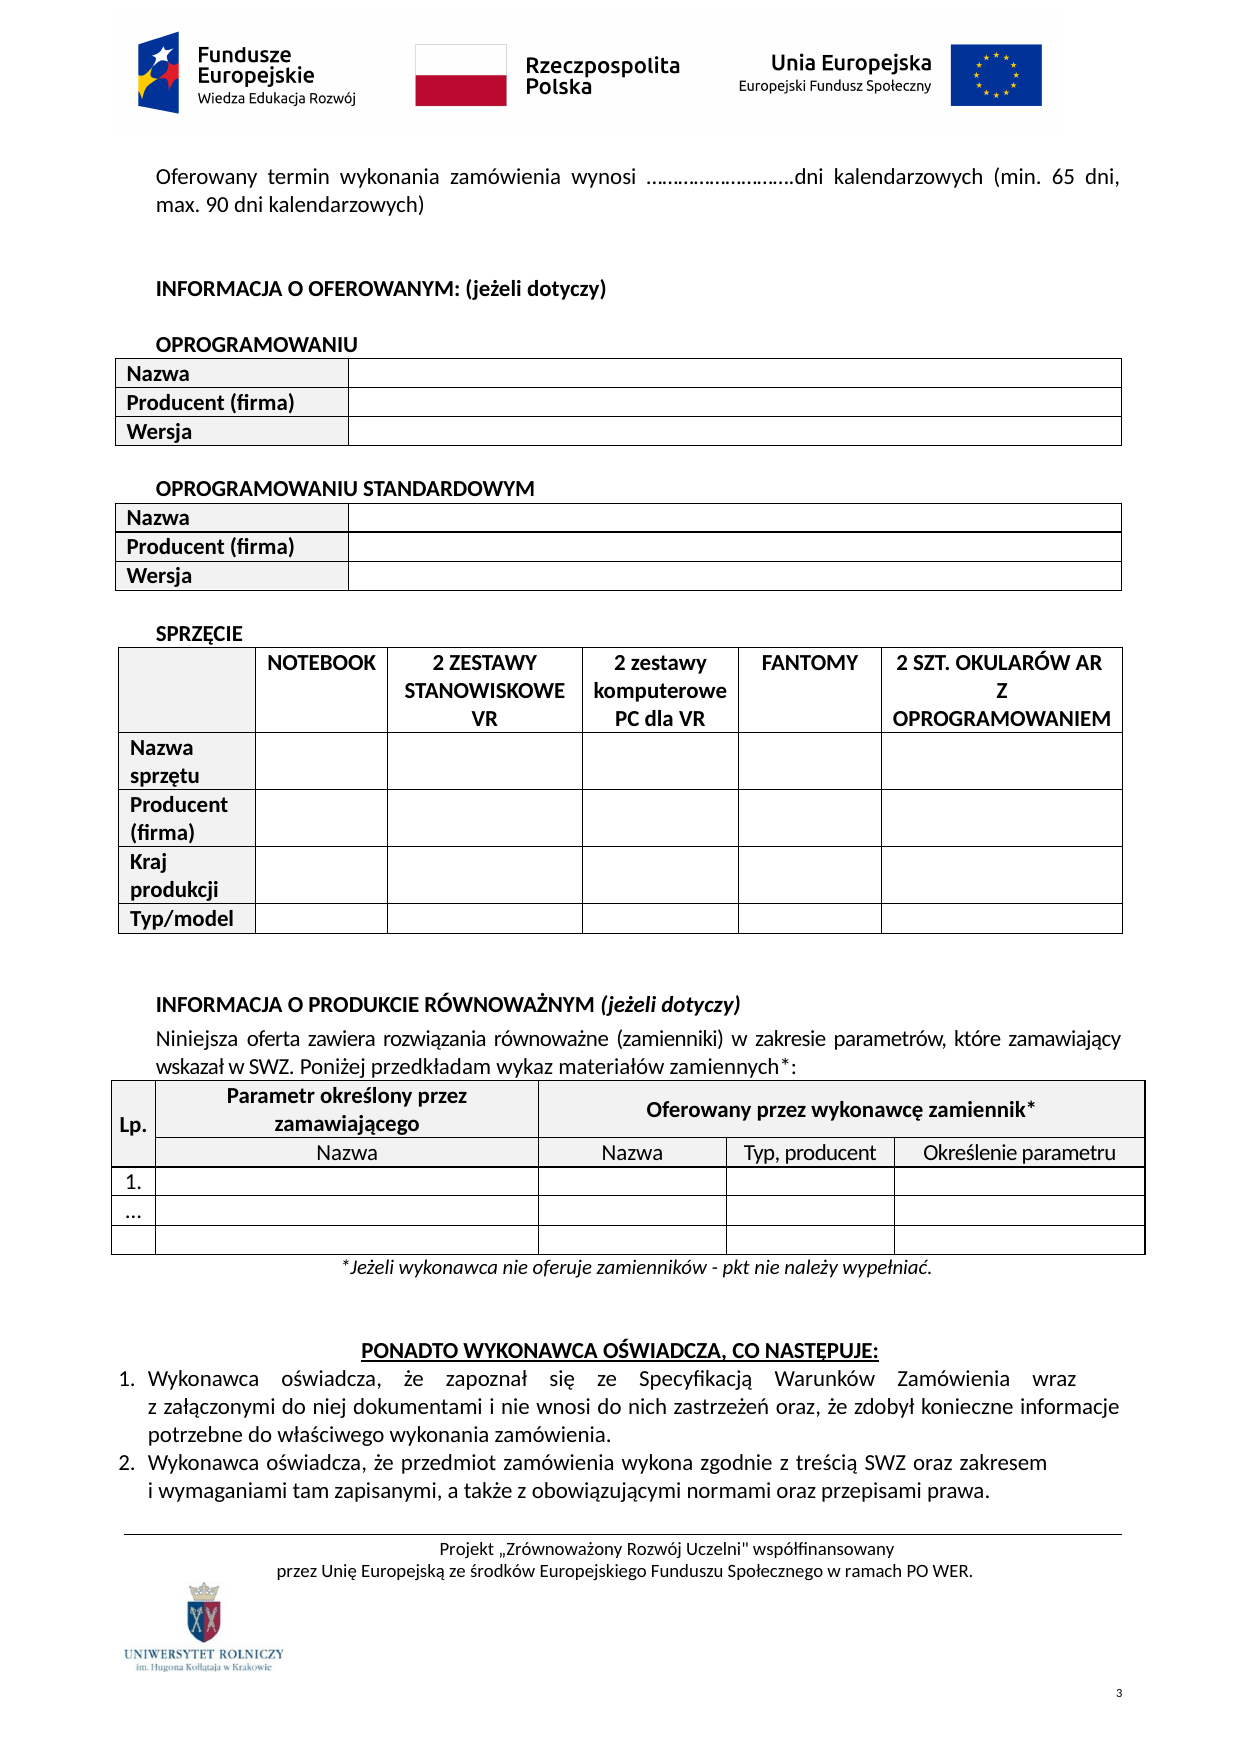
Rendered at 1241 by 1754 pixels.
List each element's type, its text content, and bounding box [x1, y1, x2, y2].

table_cell [583, 790, 738, 846]
table_cell Wersja [116, 417, 348, 445]
table_cell Typ, producent [727, 1138, 894, 1166]
text INFORMACJA O OFEROWANYM: (jeżeli dotyczy) [118, 274, 1122, 302]
picture [118, 11, 1062, 134]
table_cell [583, 904, 738, 933]
table_cell [882, 904, 1122, 933]
table_header Nazwa [116, 504, 348, 531]
text OPROGRAMOWANIU [118, 330, 1122, 358]
table_cell [727, 1196, 894, 1224]
table_cell [895, 1226, 1144, 1253]
table_cell [539, 1226, 726, 1253]
table_cell Producent (firma) [119, 790, 255, 846]
list Wykonawca oświadcza, że zapoznał się ze Specyfikacją Warunków Zamówienia wraz z załączonymi do niej dokumentami i nie wnosi do nich zastrzeżeń oraz, że zdobył konieczne informacje potrzebne do właściwego wykonania zamówienia. [118, 1364, 1122, 1448]
table_cell [739, 733, 881, 789]
table_header Parametr określony przez zamawiającego [156, 1081, 538, 1137]
list Wykonawca oświadcza, że przedmiot zamówienia wykona zgodnie z treścią SWZ oraz zakresem i wymaganiami tam zapisanymi, a także z obowiązującymi normami oraz przepisami prawa. [118, 1448, 1122, 1504]
table_cell [739, 790, 881, 846]
table_cell … [112, 1196, 155, 1224]
table_cell [256, 904, 387, 933]
table_cell [349, 562, 1121, 589]
table_cell [156, 1168, 538, 1195]
table_cell Typ/model [119, 904, 255, 933]
table_header Oferowany przez wykonawcę zamiennik* [539, 1081, 1144, 1137]
table_cell [388, 790, 582, 846]
table_header NOTEBOOK [256, 648, 387, 732]
table_cell Nazwa [156, 1138, 538, 1166]
table_cell [882, 847, 1122, 903]
picture [124, 1582, 284, 1672]
table_cell [739, 904, 881, 933]
table_cell [156, 1196, 538, 1224]
table_cell Producent (firma) [116, 388, 348, 416]
text PONADTO WYKONAWCA OŚWIADCZA, CO NASTĘPUJE: [118, 1336, 1122, 1364]
table_header [119, 648, 255, 732]
table_cell [882, 790, 1122, 846]
text Niniejsza oferta zawiera rozwiązania równoważne (zamienniki) w zakresie parametrów, które zamawiający wskazał w SWZ. Poniżej przedkładam wykaz materiałów zamiennych*: [156, 1024, 1122, 1080]
text INFORMACJA O PRODUKCIE RÓWNOWAŻNYM (jeżeli dotyczy) [118, 990, 1122, 1018]
table_cell [727, 1168, 894, 1195]
table_cell Nazwa [539, 1138, 726, 1166]
table_cell [112, 1226, 155, 1253]
table_cell 1. [112, 1168, 155, 1195]
table_cell [349, 533, 1121, 561]
table_cell Nazwa sprzętu [119, 733, 255, 789]
table_cell Określenie parametru [895, 1138, 1144, 1166]
text Oferowany termin wykonania zamówienia wynosi ……………………….dni kalendarzowych (min. 65 dni, max. 90 dni kalendarzowych) [156, 162, 1122, 218]
table_cell Producent (firma) [116, 533, 348, 561]
table_cell [727, 1226, 894, 1253]
table_header [349, 504, 1121, 531]
table_header 2 zestawy komputerowe PC dla VR [583, 648, 738, 732]
table_cell [156, 1226, 538, 1253]
table_cell [895, 1168, 1144, 1195]
text *Jeżeli wykonawca nie oferuje zamienników - pkt nie należy wypełniać. [266, 1255, 1122, 1280]
table_cell [882, 733, 1122, 789]
table_cell Wersja [116, 562, 348, 589]
table_cell [349, 388, 1121, 416]
table_header 2 ZESTAWY STANOWISKOWE VR [388, 648, 582, 732]
table_cell [256, 733, 387, 789]
table_cell [539, 1168, 726, 1195]
table_cell [583, 733, 738, 789]
table_header FANTOMY [739, 648, 881, 732]
table_cell [583, 847, 738, 903]
text OPROGRAMOWANIU STANDARDOWYM [156, 474, 1122, 502]
table_cell [895, 1196, 1144, 1224]
table_cell [256, 847, 387, 903]
table_cell [388, 904, 582, 933]
table_cell [388, 847, 582, 903]
table_header 2 SZT. OKULARÓW AR Z OPROGRAMOWANIEM [882, 648, 1122, 732]
text SPRZĘCIE [156, 619, 1122, 647]
table_cell [539, 1196, 726, 1224]
table_header [349, 359, 1121, 387]
table_cell [388, 733, 582, 789]
table_header Lp. [112, 1081, 155, 1166]
table_header Nazwa [116, 359, 348, 387]
table_cell [256, 790, 387, 846]
table_cell [739, 847, 881, 903]
table_cell Kraj produkcji [119, 847, 255, 903]
table_cell [349, 417, 1121, 445]
